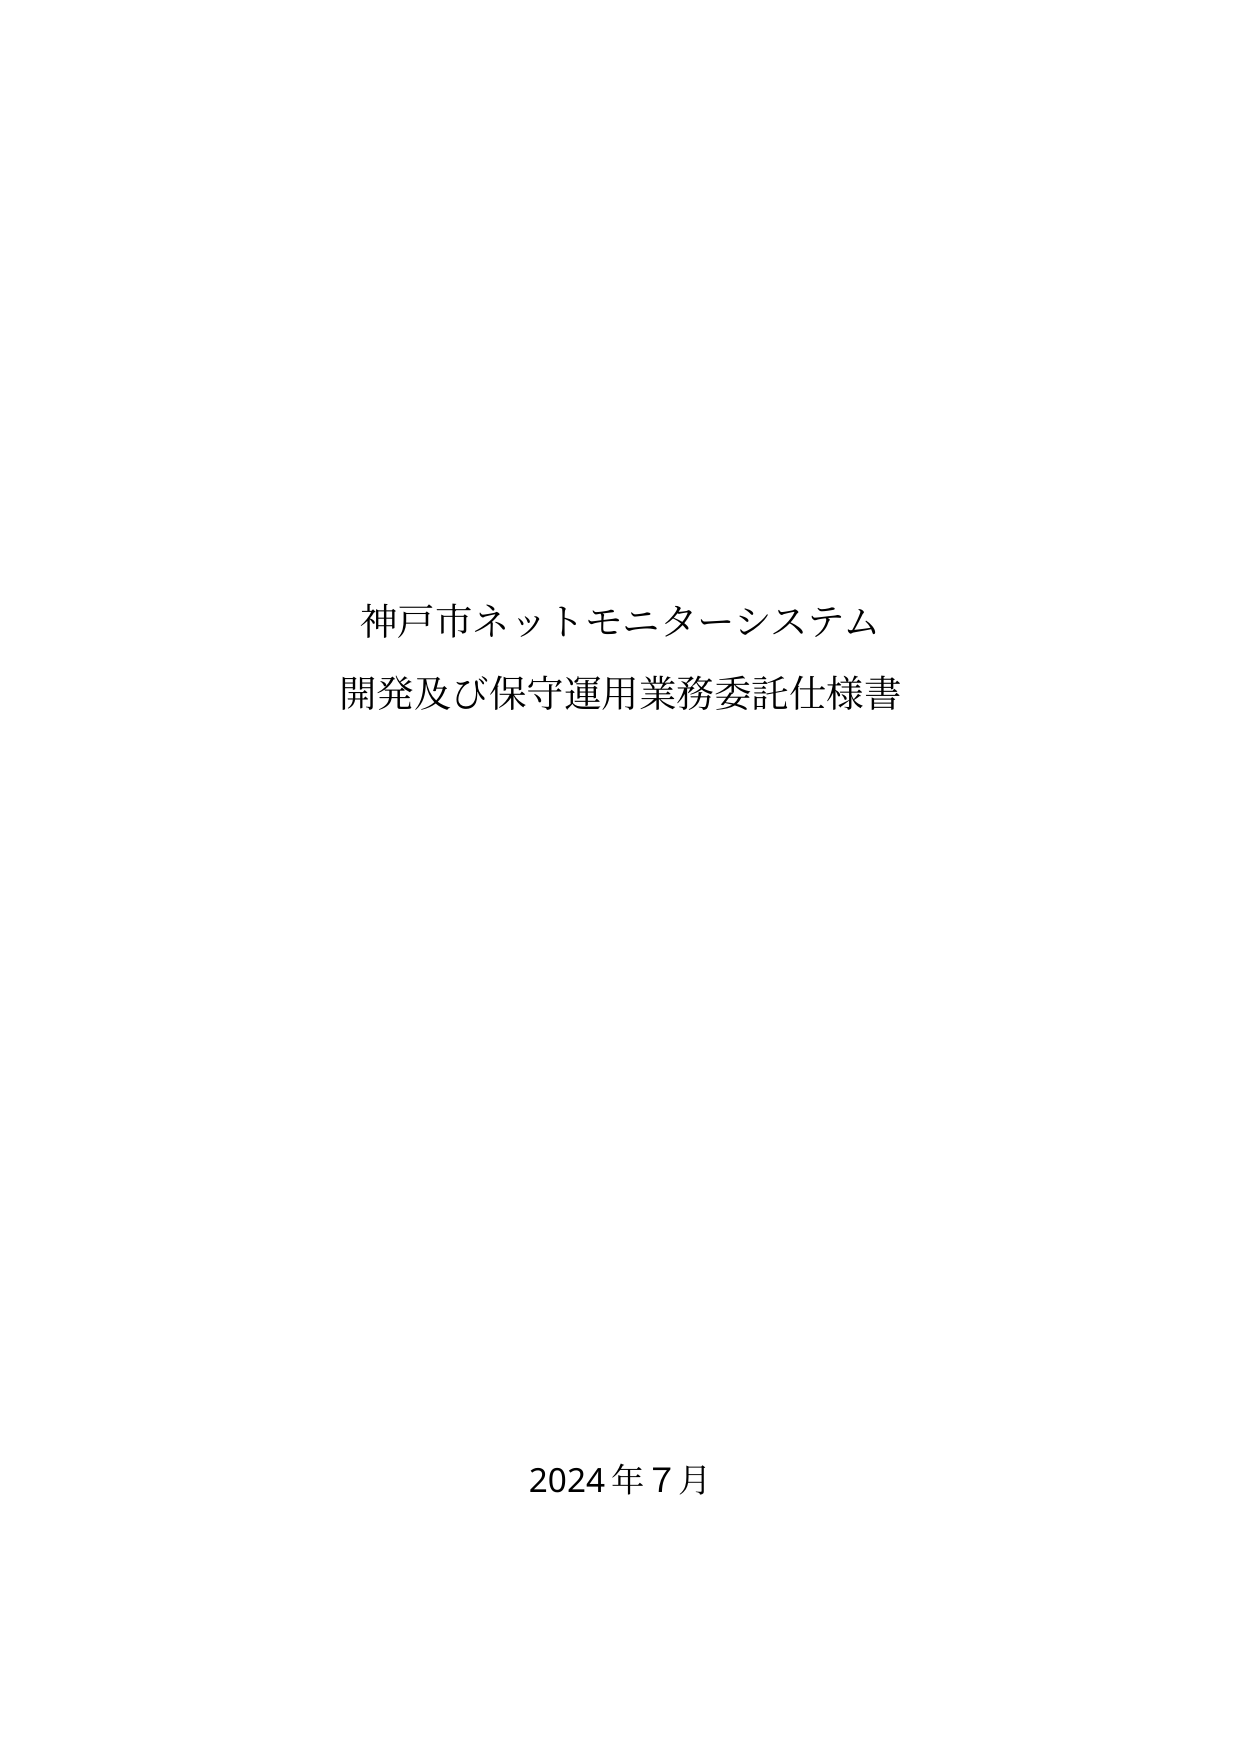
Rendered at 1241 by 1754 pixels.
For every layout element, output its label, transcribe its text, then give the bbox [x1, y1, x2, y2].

title 神戸市ネットモニターシステム [142, 589, 1098, 649]
title 開発及び保守運用業務委託仕様書 [142, 661, 1098, 721]
subtitle 2024年７月 [142, 1448, 1098, 1508]
